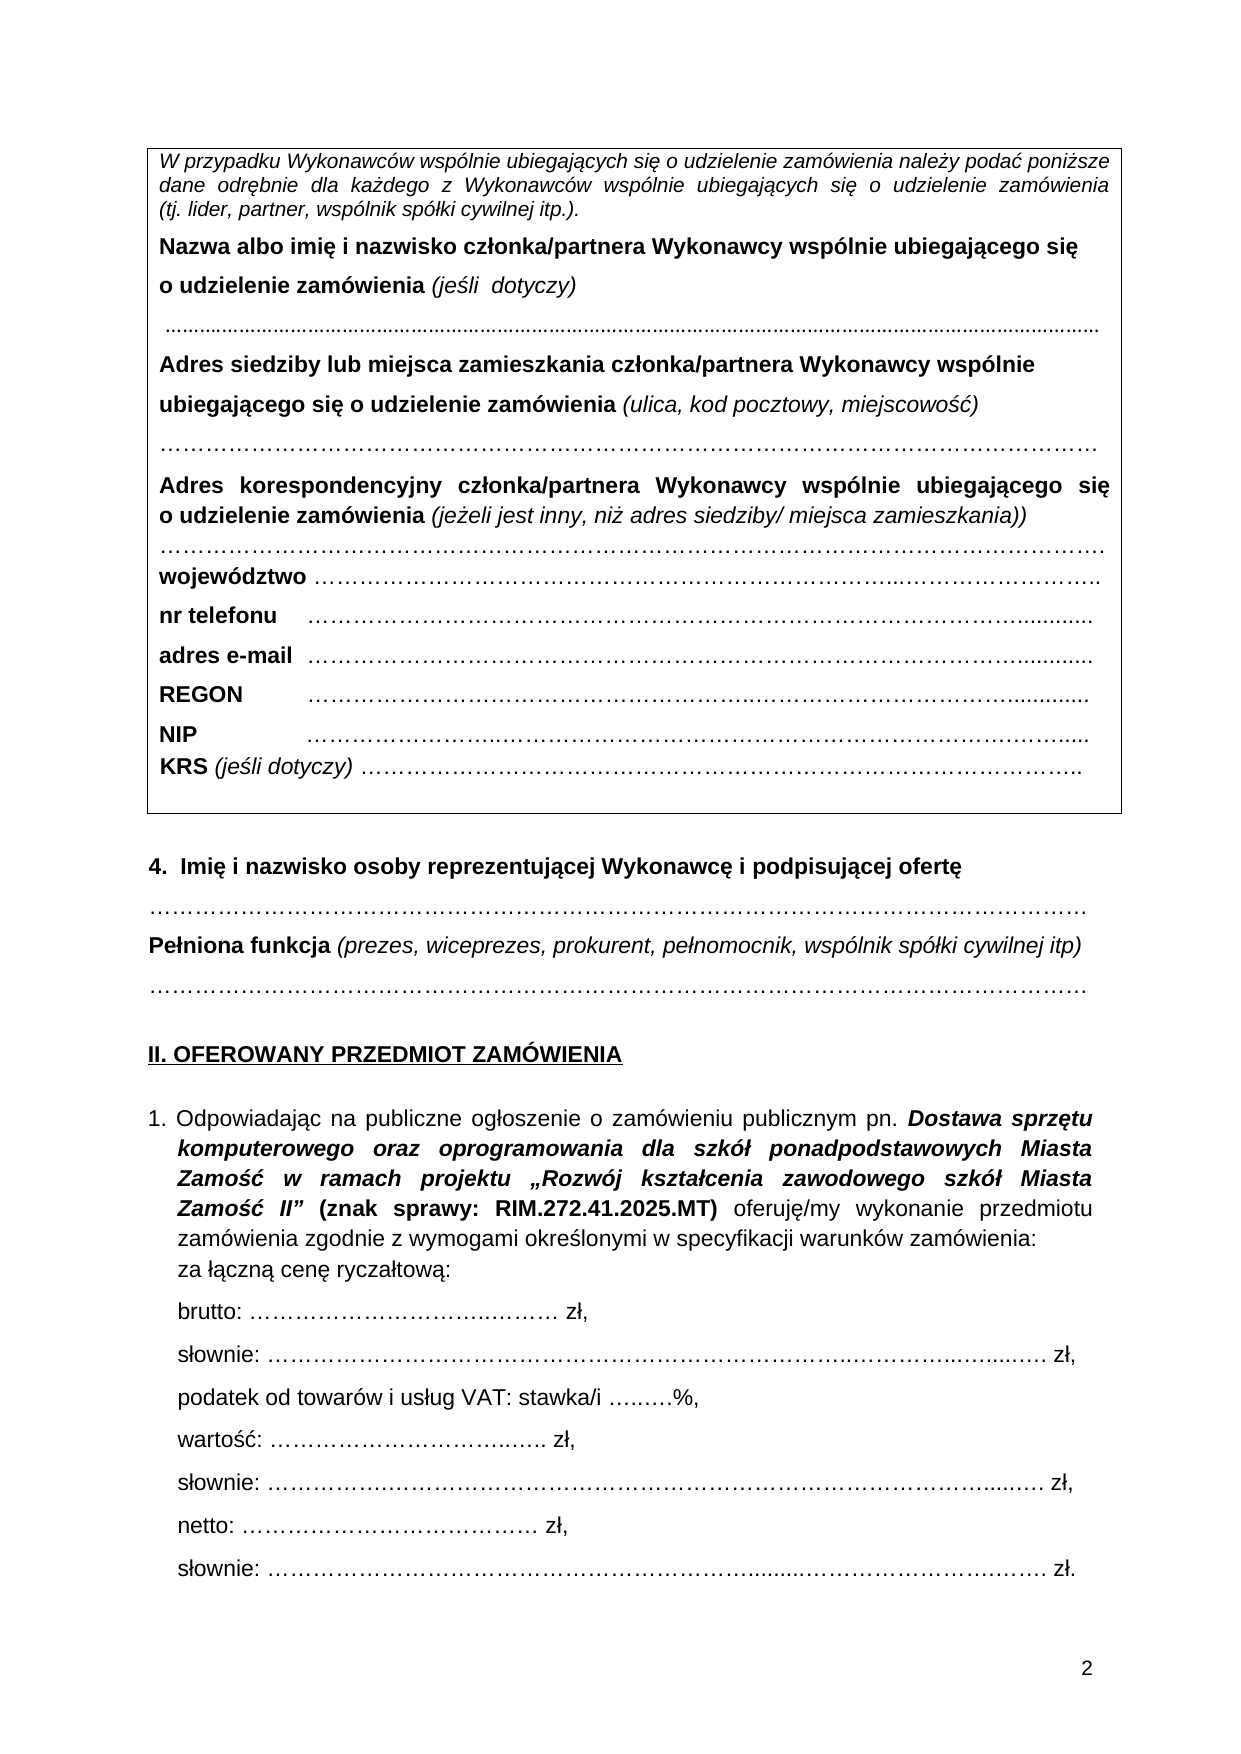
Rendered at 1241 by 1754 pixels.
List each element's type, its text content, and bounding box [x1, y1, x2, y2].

text słownie: ……………………………………………………….........…………………….……. zł. [177, 1554, 1093, 1581]
text słownie: …………….…………………………………………………………………….....…. zł, [177, 1469, 1093, 1495]
text 1. Odpowiadając na publiczne ogłoszenie o zamówieniu publicznym pn. Dostawa sprzętu komputerowego oraz oprogramowania dla szkół ponadpodstawowych Miasta Zamość w ramach projektu „Rozwój kształcenia zawodowego szkół Miasta Zamość II” (znak sprawy: RIM.272.41.2025.MT) oferuję/my wykonanie przedmiotu zamówienia zgodnie z wymogami określonymi w specyfikacji warunków zamówienia: [148, 1104, 1093, 1252]
text netto: ………………………………… zł, [177, 1512, 1093, 1538]
text za łączną cenę ryczałtową: [177, 1256, 1093, 1282]
text słownie: …………………………………………………………………..…………...….....…. zł, [177, 1341, 1093, 1367]
text brutto: …………………………..……… zł, [177, 1298, 1093, 1324]
table_header W przypadku Wykonawców wspólnie ubiegających się o udzielenie zamówienia należy podać poniższe dane odrębnie dla każdego z Wykonawców wspólnie ubiegających się o udzielenie zamówienia (tj. lider, partner, wspólnik spółki cywilnej itp.). Nazwa albo imię i nazwisko członka/partnera Wykonawcy wspólnie ubiegającego się o udzielenie zamówienia (jeśli dotyczy) ……….……………………………………………………………………………………………………………………………………… Adres siedziby lub miejsca zamieszkania członka/partnera Wykonawcy wspólnie ubiegającego się o udzielenie zamówienia (ulica, kod pocztowy, miejscowość) …………………………………………………………………………………………………………… Adres korespondencyjny członka/partnera Wykonawcy wspólnie ubiegającego się o udzielenie zamówienia (jeżeli jest inny, niż adres siedziby/ miejsca zamieszkania)) ……………………………………………………………………………………………………………. województwo …………………………………………………………………...…………………….. nr telefonu …………………………………………………………………………………............ adres e-mail …………………………………………………………………………………............ REGON …………………………………………………..……………………………............. NIP ……………………..………………………………………………………….……..... KRS (jeśli dotyczy) ………………………………………………………………………………….. [148, 149, 1121, 813]
text Pełniona funkcja (prezes, wiceprezes, prokurent, pełnomocnik, wspólnik spółki cywilnej itp) [148, 932, 1093, 958]
text 4. Imię i nazwisko osoby reprezentującej Wykonawcę i podpisującej ofertę [148, 853, 1093, 879]
text …………………………………………………………………………………………………………… [148, 972, 1093, 998]
text …………………………………………………………………………………………………………… [148, 893, 1093, 919]
text podatek od towarów i usług VAT: stawka/i …..….%, [177, 1384, 1093, 1410]
text II. OFEROWANY PRZEDMIOT ZAMÓWIENIA [148, 1041, 1033, 1068]
text wartość: …………………………..….. zł, [177, 1426, 1093, 1453]
